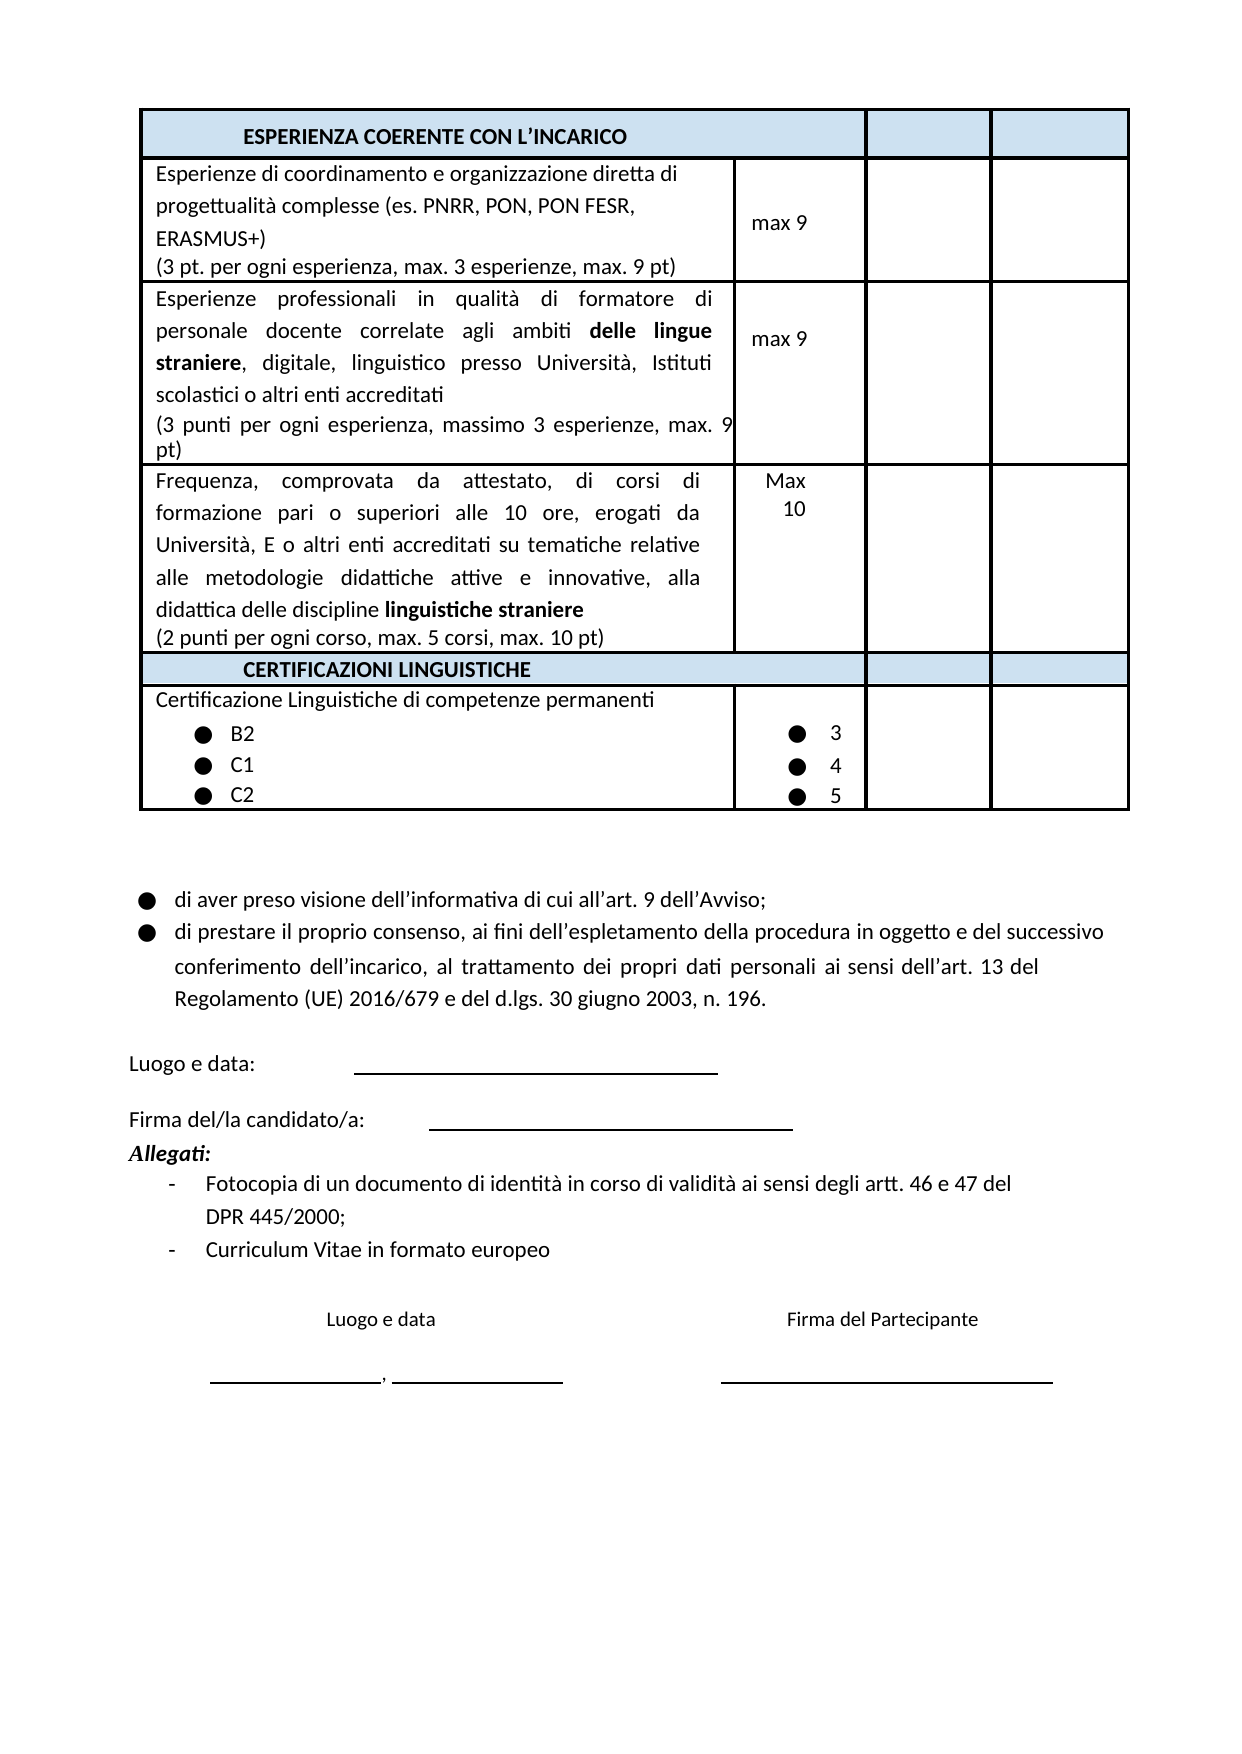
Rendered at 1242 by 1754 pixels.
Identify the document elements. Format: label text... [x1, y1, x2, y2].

table_cell 5 [736, 778, 864, 808]
table_cell 4 [736, 748, 864, 778]
table_cell max 9 [736, 160, 864, 279]
table_cell Certificazione Linguistiche di competenze permanenti [143, 687, 733, 713]
text Luogo e data: [129, 1049, 1142, 1077]
table_cell C1 [143, 748, 733, 778]
table_cell [868, 160, 989, 279]
table_cell [868, 466, 989, 651]
table_header [993, 111, 1127, 156]
list Curriculum Vitae in formato europeo [168, 1234, 1142, 1263]
list di prestare il proprio consenso, ai fini dell’espletamento della procedura in oggetto e del successivo [137, 915, 1142, 947]
table_cell [993, 160, 1127, 279]
table_cell [993, 687, 1127, 808]
text conferimento dell’incarico, al trattamento dei propri dati personali ai sensi dell’art. 13 del Regolamento (UE) 2016/679 e del d.lgs. 30 giugno 2003, n. 196. [174, 952, 1142, 1013]
list Fotocopia di un documento di identità in corso di validità ai sensi degli artt. 46 e 47 del DPR 445/2000; [168, 1167, 1052, 1230]
table_cell [868, 283, 989, 463]
table_cell [993, 283, 1127, 463]
table_cell 3 [736, 713, 864, 748]
table_header [868, 111, 989, 156]
table_cell Frequenza, comprovata da attestato, di corsi di formazione pari o superiori alle 10 ore, erogati da Università, E o altri enti accreditati su tematiche relative alle metodologie didattiche attive e innovative, alla didattica delle discipline linguistiche straniere (2 punti per ogni corso, max. 5 corsi, max. 10 pt) [143, 466, 733, 651]
table_cell [736, 687, 864, 713]
table_cell Esperienze di coordinamento e organizzazione diretta di progettualità complesse (es. PNRR, PON, PON FESR, ERASMUS+) (3 pt. per ogni esperienza, max. 3 esperienze, max. 9 pt) [143, 160, 733, 279]
table_cell CERTIFICAZIONI LINGUISTICHE [143, 654, 864, 683]
table_cell C2 [143, 778, 733, 808]
table_cell Max 10 [736, 466, 864, 651]
table_cell [993, 654, 1127, 683]
table_cell [868, 687, 989, 808]
text Firma del/la candidato/a: [129, 1105, 1142, 1133]
list di aver preso visione dell’informativa di cui all’art. 9 dell’Avviso; [137, 883, 1142, 914]
table_cell [868, 654, 989, 683]
text Luogo e data Firma del Partecipante [326, 1306, 1142, 1331]
table_cell B2 [143, 713, 733, 748]
table_cell [993, 466, 1127, 651]
table_header ESPERIENZA COERENTE CON L’INCARICO [143, 111, 864, 156]
text Allegati: [129, 1139, 1142, 1167]
text , [210, 1360, 1142, 1386]
table_cell max 9 [736, 283, 864, 463]
table_cell Esperienze professionali in qualità di formatore di personale docente correlate agli ambiti delle lingue straniere, digitale, linguistico presso Università, Istituti scolastici o altri enti accreditati (3 punti per ogni esperienza, massimo 3 esperienze, max. 9 pt) [143, 283, 733, 463]
